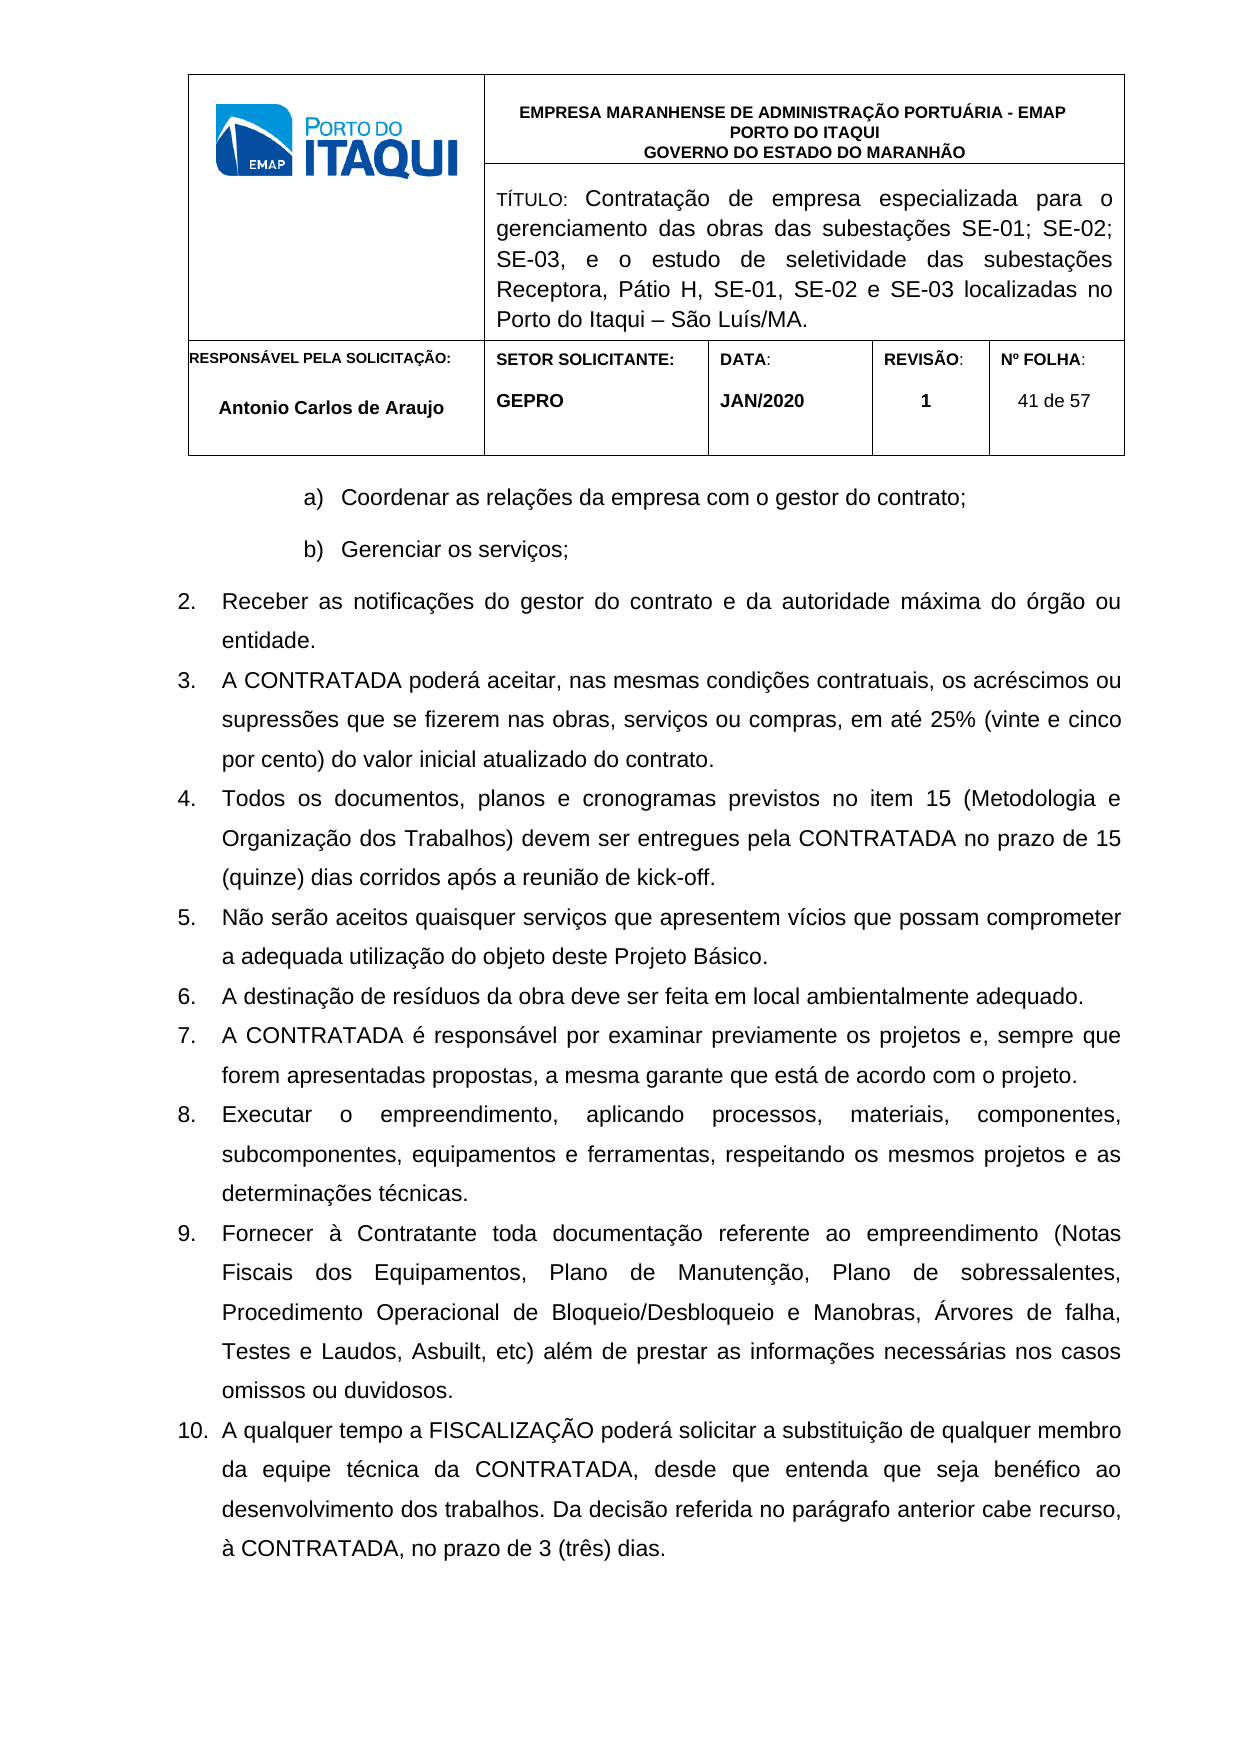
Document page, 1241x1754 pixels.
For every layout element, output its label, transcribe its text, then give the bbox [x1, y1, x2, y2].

list Fornecer à Contratante toda documentação referente ao empreendimento (Notas Fiscais dos Equipamentos, Plano de Manutenção, Plano de sobressalentes, Procedimento Operacional de Bloqueio/Desbloqueio e Manobras, Árvores de falha, Testes e Laudos, Asbuilt, etc) além de prestar as informações necessárias nos casos omissos ou duvidosos. [177, 1219, 1122, 1404]
list Gerenciar os serviços; [303, 536, 1122, 562]
list Receber as notificações do gestor do contrato e da autoridade máxima do órgão ou entidade. [177, 588, 1122, 654]
list Todos os documentos, planos e cronogramas previstos no item 15 (Metodologia e Organização dos Trabalhos) devem ser entregues pela CONTRATADA no prazo de 15 (quinze) dias corridos após a reunião de kick-off. [177, 785, 1122, 891]
list A CONTRATADA é responsável por examinar previamente os projetos e, sempre que forem apresentadas propostas, a mesma garante que está de acordo com o projeto. [177, 1022, 1122, 1088]
list Não serão aceitos quaisquer serviços que apresentem vícios que possam comprometer a adequada utilização do objeto deste Projeto Básico. [177, 904, 1122, 969]
list Coordenar as relações da empresa com o gestor do contrato; [303, 484, 1122, 510]
list A CONTRATADA poderá aceitar, nas mesmas condições contratuais, os acréscimos ou supressões que se fizerem nas obras, serviços ou compras, em até 25% (vinte e cinco por cento) do valor inicial atualizado do contrato. [177, 667, 1122, 772]
list Executar o empreendimento, aplicando processos, materiais, componentes, subcomponentes, equipamentos e ferramentas, respeitando os mesmos projetos e as determinações técnicas. [177, 1101, 1122, 1206]
list A destinação de resíduos da obra deve ser feita em local ambientalmente adequado. [177, 983, 1122, 1009]
picture [208, 94, 464, 184]
list A qualquer tempo a FISCALIZAÇÃO poderá solicitar a substituição de qualquer membro da equipe técnica da CONTRATADA, desde que entenda que seja benéfico ao desenvolvimento dos trabalhos. Da decisão referida no parágrafo anterior cabe recurso, à CONTRATADA, no prazo de 3 (três) dias. [177, 1417, 1122, 1562]
